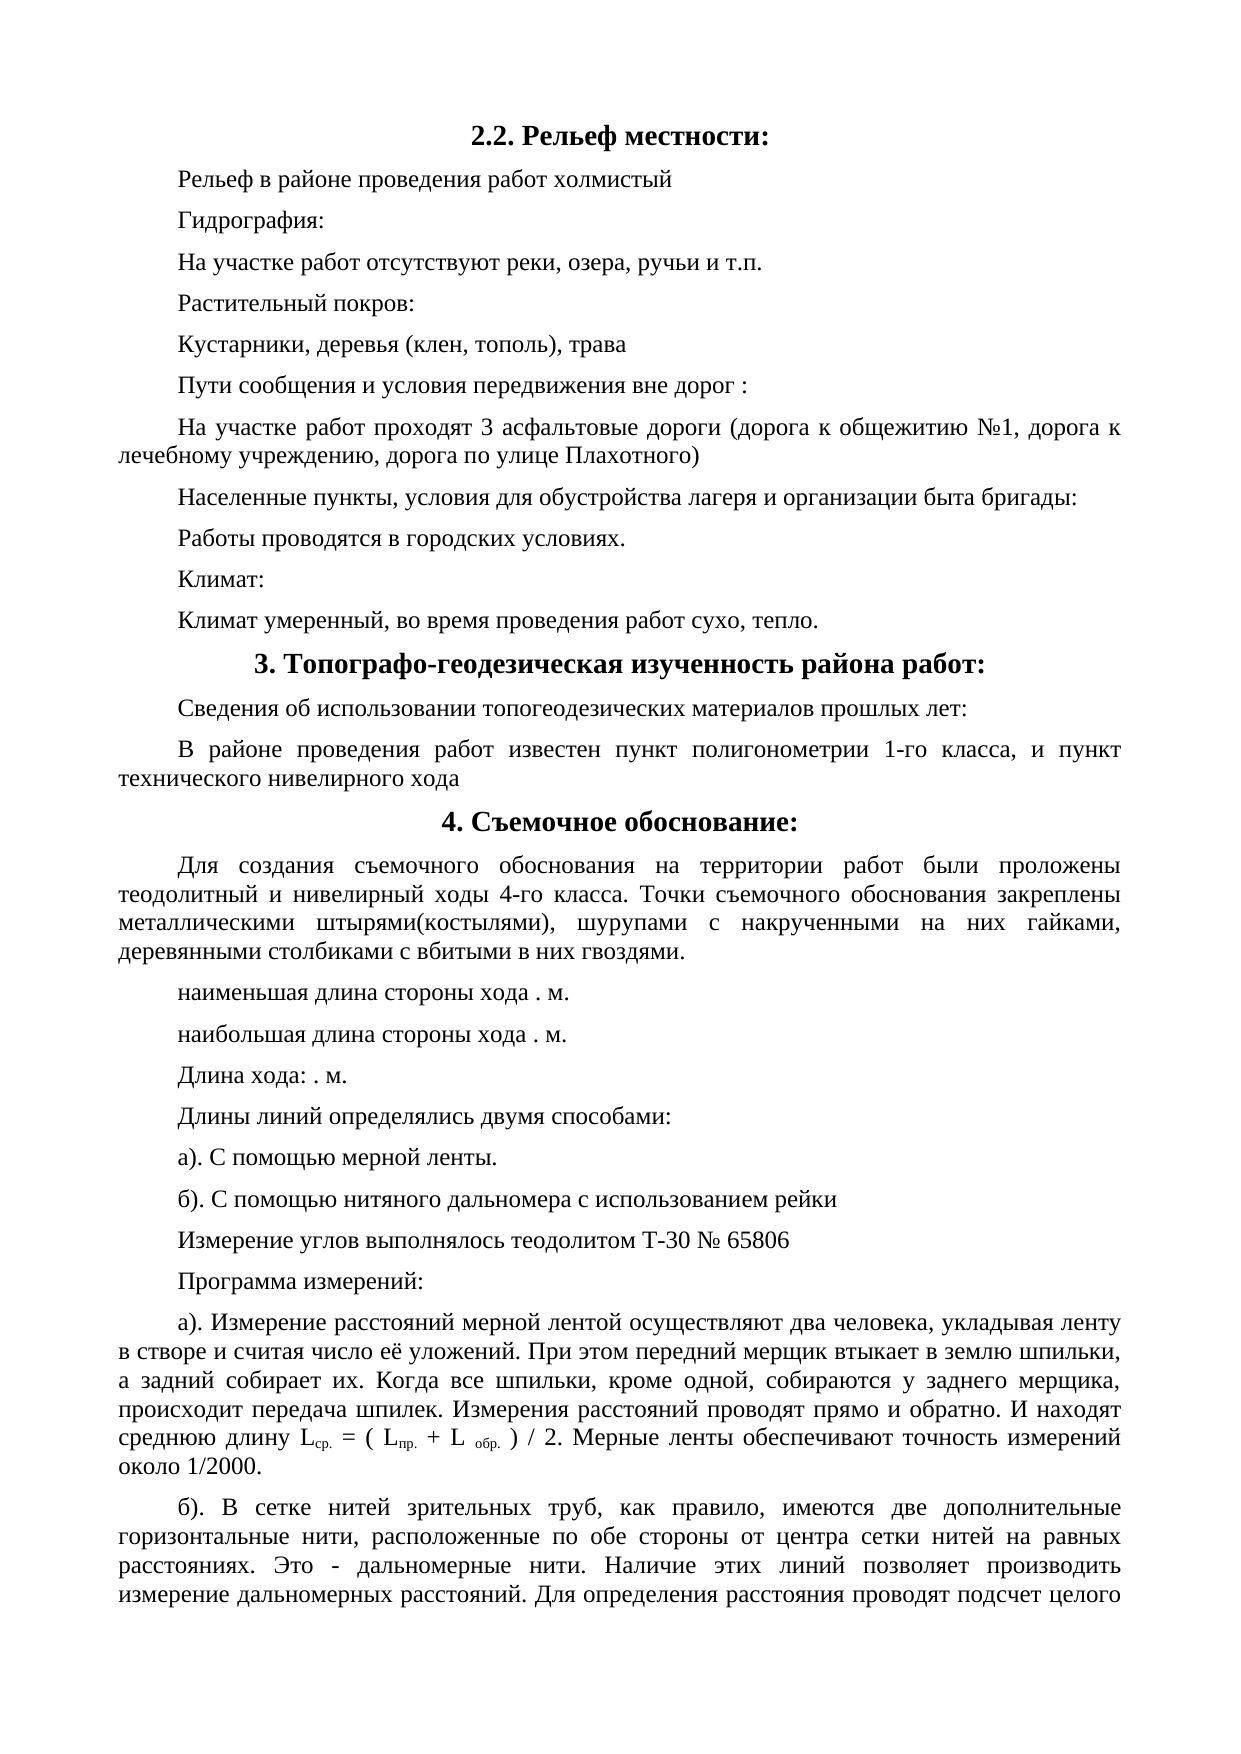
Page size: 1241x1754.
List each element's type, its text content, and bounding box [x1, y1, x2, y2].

text наибольшая длина стороны хода . м. [118, 1019, 1122, 1047]
text 4. Съемочное обоснование: [118, 804, 1122, 837]
text наименьшая длина стороны хода . м. [118, 977, 1122, 1006]
text В районе проведения работ известен пункт полигонометрии 1-го класса, и пункт технического нивелирного хода [118, 734, 1122, 791]
text Кустарники, деревья (клен, тополь), трава [118, 329, 1122, 358]
text Климат: [118, 564, 1122, 593]
text 2.2. Рельеф местности: [118, 118, 1122, 152]
text Гидрография: [118, 205, 1122, 234]
text Климат умеренный, во время проведения работ сухо, тепло. [118, 605, 1122, 634]
text Рельеф в районе проведения работ холмистый [118, 164, 1122, 193]
text Населенные пункты, условия для обустройства лагеря и организации быта бригады: [118, 482, 1122, 510]
text 3. Топографо-геодезическая изученность района работ: [118, 647, 1122, 680]
text Длина хода: . м. [118, 1060, 1122, 1089]
text б). С помощью нитяного дальномера с использованием рейки [118, 1184, 1122, 1212]
text Программа измерений: [118, 1266, 1122, 1295]
text Работы проводятся в городских условиях. [118, 523, 1122, 552]
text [118, 1492, 1122, 1607]
text Измерение углов выполнялось теодолитом Т-30 № 65806 [118, 1225, 1122, 1254]
text Длины линий определялись двумя способами: [118, 1101, 1122, 1130]
text Растительный покров: [118, 288, 1122, 317]
text На участке работ отсутствуют реки, озера, ручьи и т.п. [118, 247, 1122, 275]
text Сведения об использовании топогеодезических материалов прошлых лет: [118, 693, 1122, 721]
text а). С помощью мерной ленты. [118, 1142, 1122, 1171]
text На участке работ проходят 3 асфальтовые дороги (дорога к общежитию №1, дорога к лечебному учреждению, дорога по улице Плахотного) [118, 412, 1122, 469]
text а). Измерение расстояний мерной лентой осуществляют два человека, укладывая ленту в створе и считая число её уложений. При этом передний мерщик втыкает в землю шпильки, а задний собирает их. Когда все шпильки, кроме одной, собираются у заднего мерщика, происходит передача шпилек. Измерения расстояний проводят прямо и обратно. И находят среднюю длину Lср. = ( Lпр. + L обр. ) / 2. Мерные ленты обеспечивают точность измерений около 1/2000. [118, 1307, 1122, 1480]
text Для создания съемочного обоснования на территории работ были проложены теодолитный и нивелирный ходы 4-го класса. Точки съемочного обоснования закреплены металлическими штырями(костылями), шурупами с накрученными на них гайками, деревянными столбиками с вбитыми в них гвоздями. [118, 850, 1122, 965]
text Пути сообщения и условия передвижения вне дорог : [118, 370, 1122, 399]
